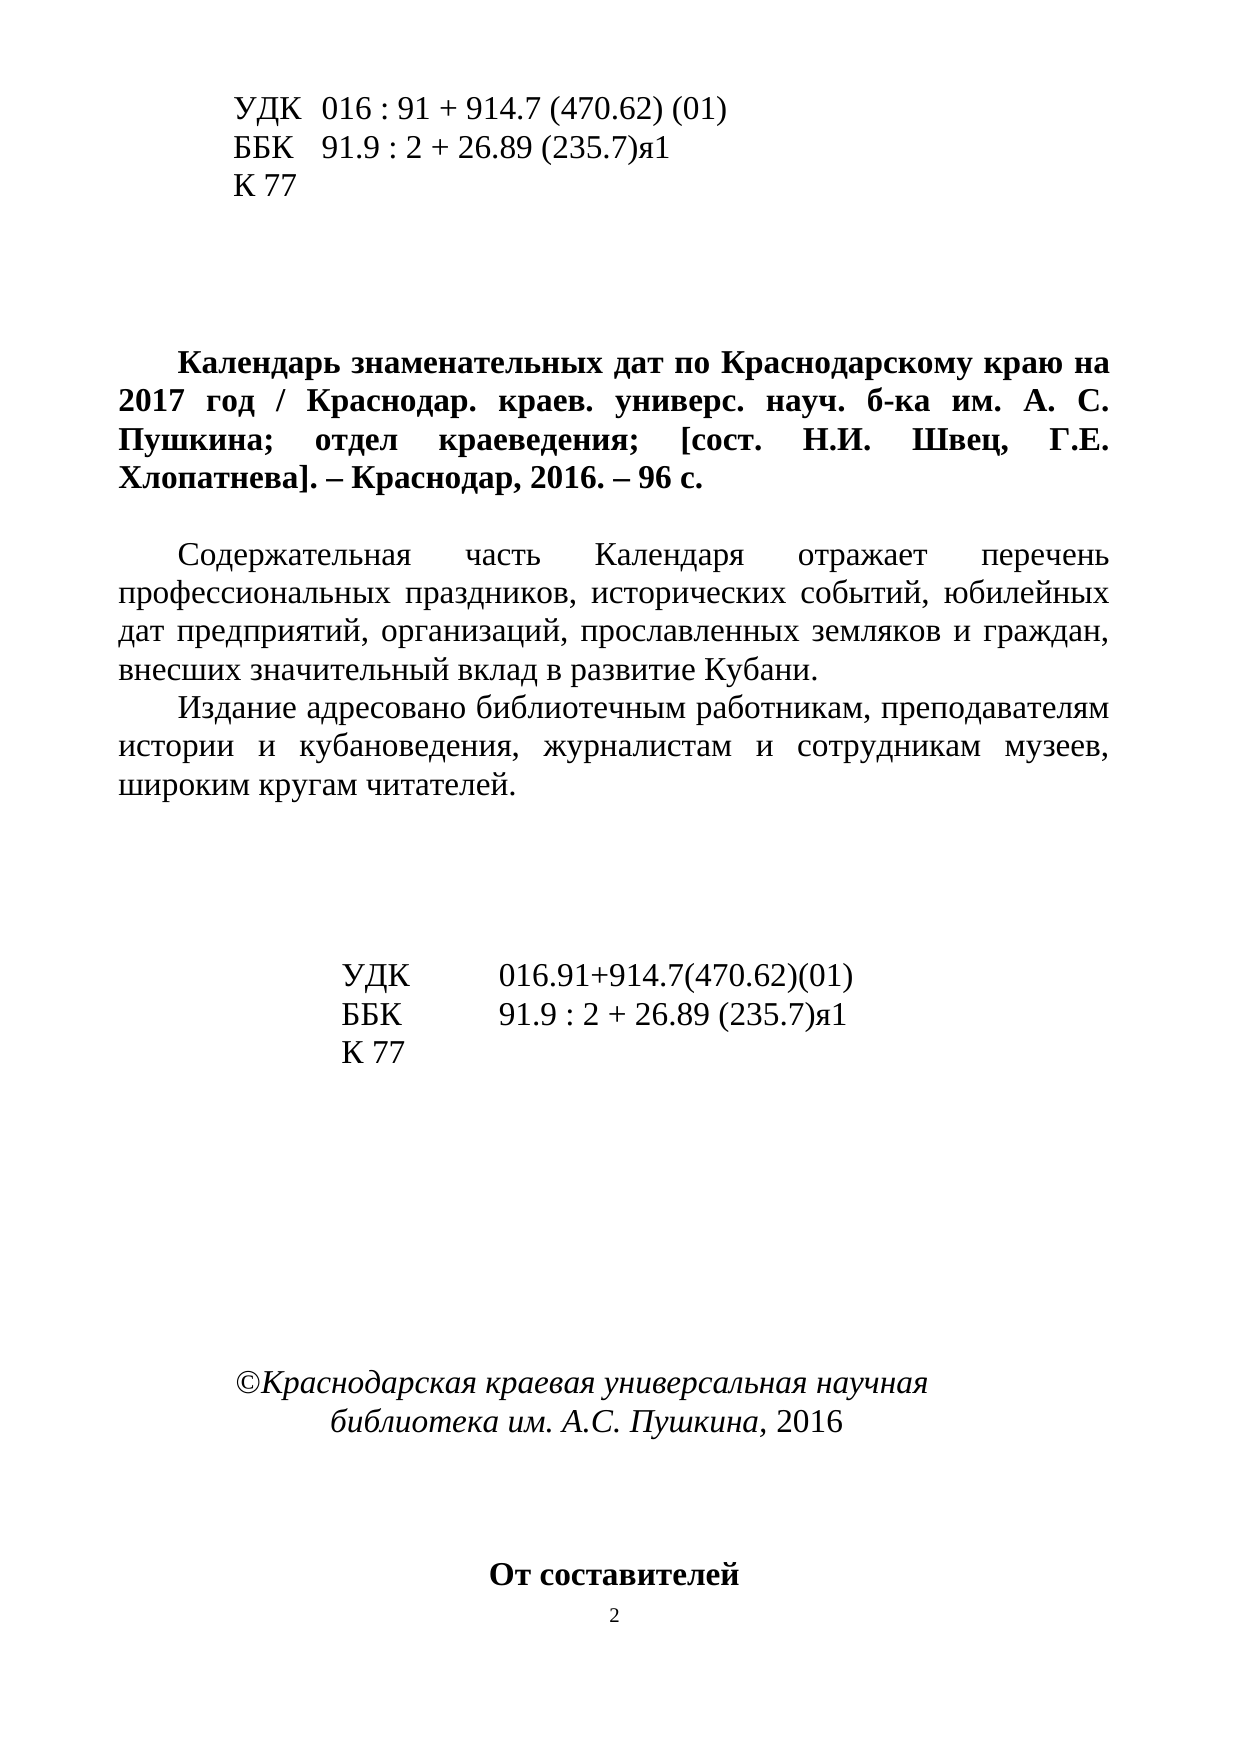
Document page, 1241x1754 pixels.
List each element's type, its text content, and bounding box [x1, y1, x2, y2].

text УДК 016.91+914.7(470.62)(01) [118, 956, 1110, 994]
text От составителей [118, 1554, 1110, 1593]
text УДК 016 : 91 + 914.7 (470.62) (01) [118, 89, 1110, 127]
text ББК 91.9 : 2 + 26.89 (235.7)я1 [118, 127, 1110, 165]
text ББК 91.9 : 2 + 26.89 (235.7)я1 [118, 994, 1110, 1032]
text Содержательная часть Календаря отражает перечень профессиональных праздников, исторических событий, юбилейных дат предприятий, организаций, прославленных земляков и граждан, внесших значительный вклад в развитие Кубани. [118, 534, 1110, 687]
text К 77 [118, 165, 1110, 204]
text Издание адресовано библиотечным работникам, преподавателям истории и кубановедения, журналистам и сотрудникам музеев, широким кругам читателей. [118, 687, 1110, 802]
text ©Краснодарская краевая универсальная научная библиотека им. А.С. Пушкина, 2016 [118, 1363, 1054, 1439]
text Календарь знаменательных дат по Краснодарскому краю на 2017 год / Краснодар. краев. универс. науч. б-ка им. А. С. Пушкина; отдел краеведения; [сост. Н.И. Швец, Г.Е. Хлопатнева]. – Краснодар, 2016. – 96 с. [118, 342, 1110, 496]
text К 77 [118, 1032, 1110, 1071]
